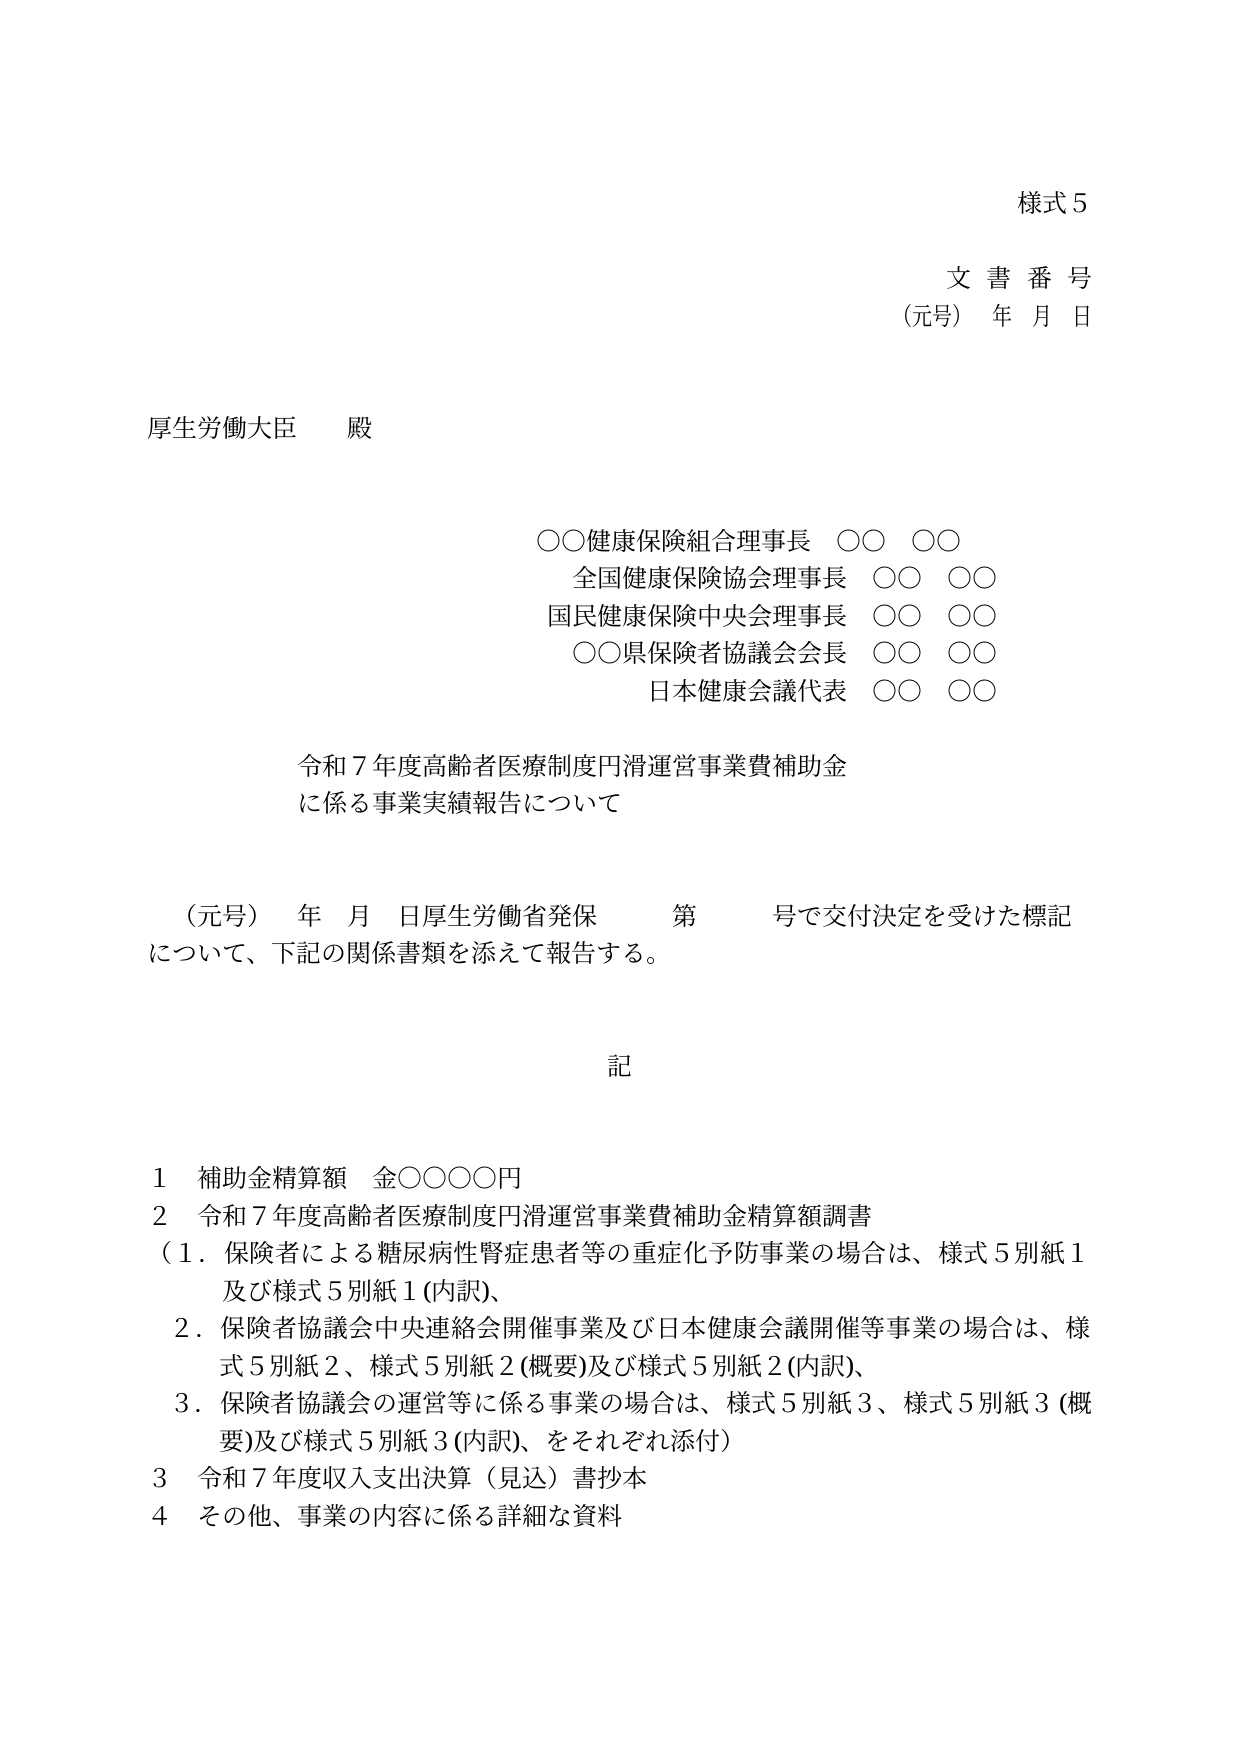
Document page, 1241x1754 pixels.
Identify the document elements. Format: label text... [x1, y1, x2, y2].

text ３ 令和７年度収入支出決算（見込）書抄本 [148, 1458, 1092, 1496]
text ２ 令和７年度高齢者医療制度円滑運営事業費補助金精算額調書 [148, 1196, 1092, 1233]
text 日本健康会議代表 ○○ ○○ [148, 671, 1092, 708]
text （元号） 年 月 日 [148, 296, 1092, 333]
text 令和７年度高齢者医療制度円滑運営事業費補助金 [148, 746, 1092, 783]
text ２．保険者協議会中央連絡会開催事業及び日本健康会議開催等事業の場合は、様式５別紙２、様式５別紙２(概要)及び様式５別紙２(内訳)、 [169, 1308, 1093, 1383]
text ○○県保険者協議会会長 ○○ ○○ [148, 633, 1092, 671]
text 全国健康保険協会理事長 ○○ ○○ [148, 558, 1092, 596]
text ○○健康保険組合理事長 ○○ ○○ [148, 521, 1092, 558]
text ３．保険者協議会の運営等に係る事業の場合は、様式５別紙３、様式５別紙３(概要)及び様式５別紙３(内訳)、をそれぞれ添付） [169, 1383, 1092, 1458]
text に係る事業実績報告について [148, 783, 1092, 821]
text 様式５ [148, 183, 1092, 221]
text 国民健康保険中央会理事長 ○○ ○○ [148, 596, 1092, 633]
text 文書番号 [148, 258, 1092, 296]
text （元号） 年 月 日厚生労働省発保 第 号で交付決定を受けた標記について、下記の関係書類を添えて報告する。 [148, 896, 1092, 971]
text 厚生労働大臣 殿 [148, 408, 1092, 446]
subtitle 記 [148, 1046, 1092, 1083]
text （１．保険者による糖尿病性腎症患者等の重症化予防事業の場合は、様式５別紙１及び様式５別紙１(内訳)、 [148, 1233, 1092, 1308]
text １ 補助金精算額 金○○○○円 [148, 1158, 1092, 1196]
text ４ その他、事業の内容に係る詳細な資料 [148, 1496, 1092, 1533]
